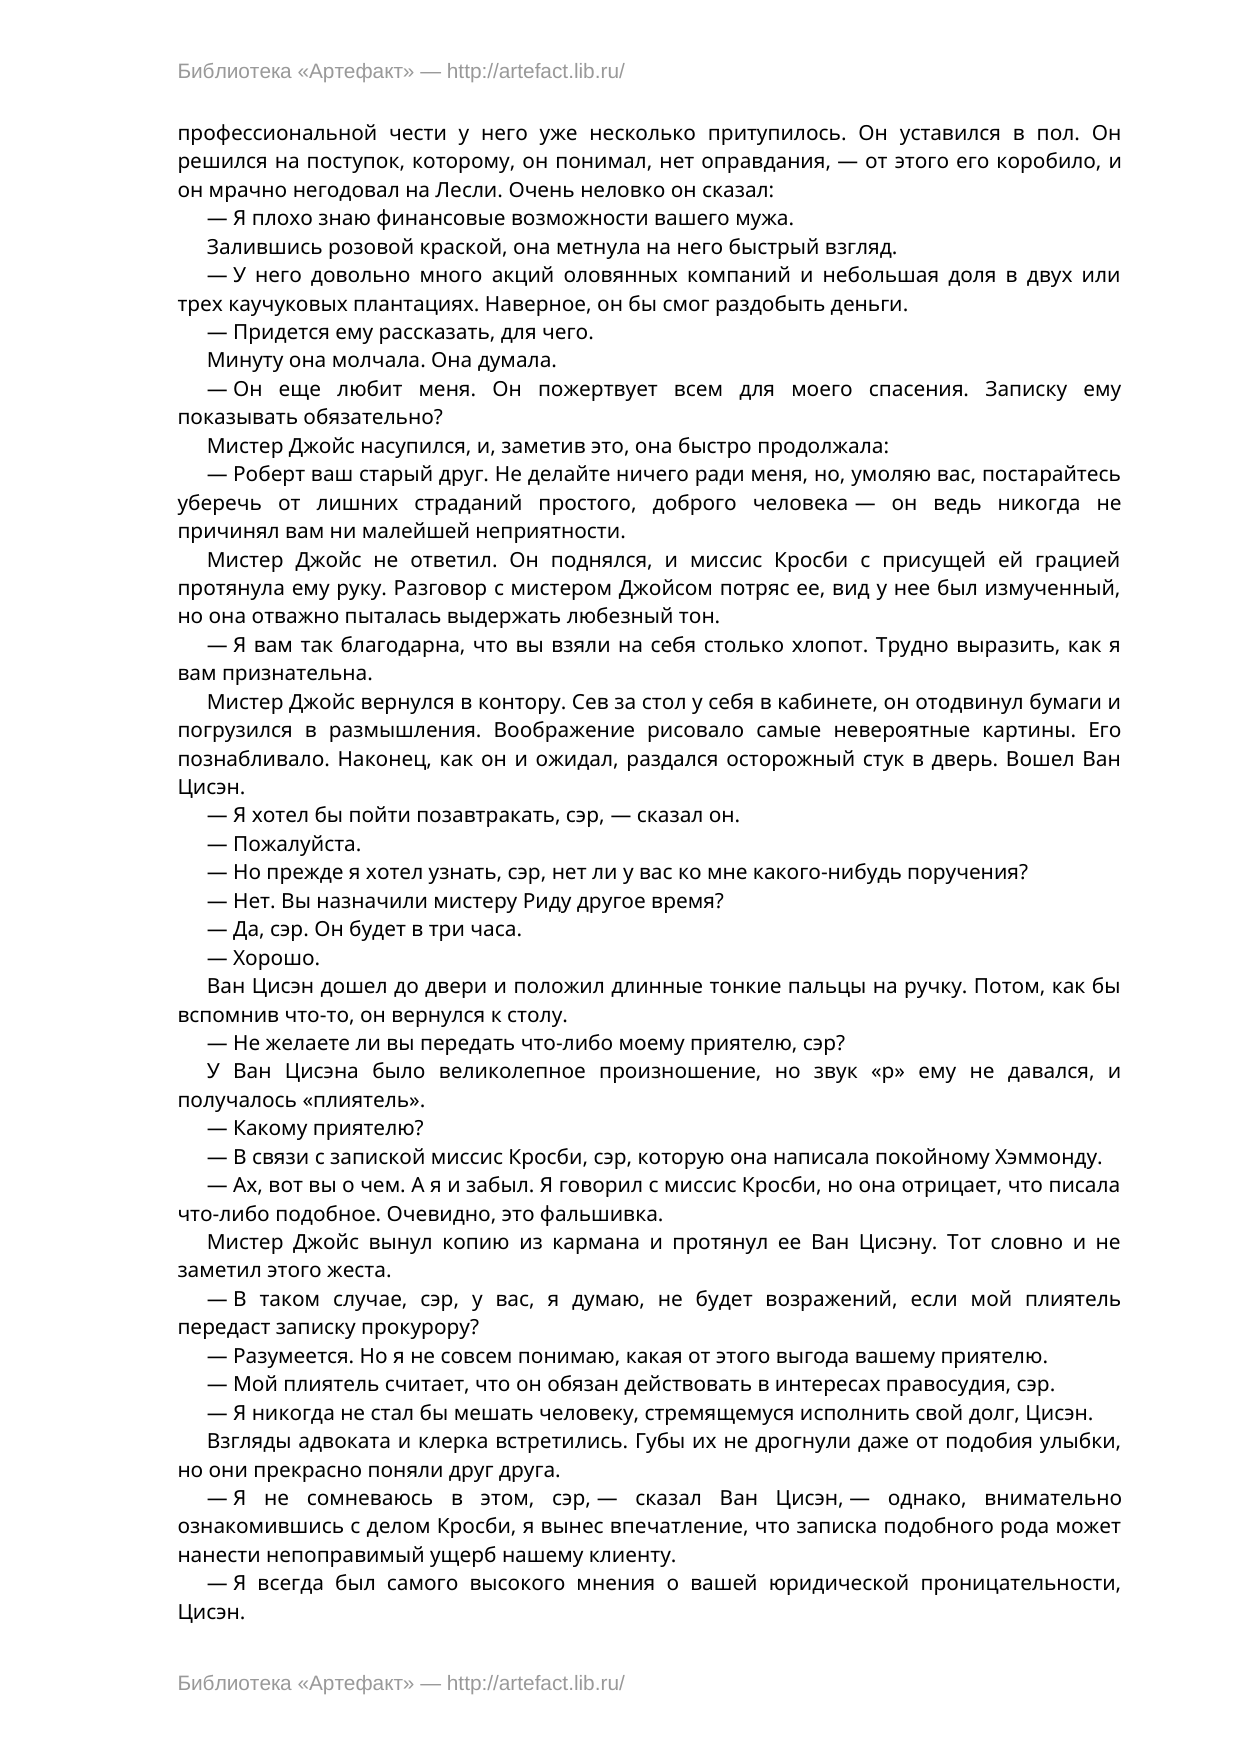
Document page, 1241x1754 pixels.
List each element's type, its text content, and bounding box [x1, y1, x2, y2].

text — Он еще любит меня. Он пожертвует всем для моего спасения. Записку ему показывать обязательно? [177, 374, 1122, 431]
text — Я всегда был самого высокого мнения о вашей юридической проницательности, Цисэн. [177, 1568, 1122, 1625]
text — Пожалуйста. [177, 829, 1122, 857]
text — В связи с запиской миссис Кросби, сэр, которую она написала покойному Хэммонду. [177, 1142, 1122, 1170]
text Мистер Джойс не ответил. Он поднялся, и миссис Кросби с присущей ей грацией протянула ему руку. Разговор с мистером Джойсом потряс ее, вид у нее был измученный, но она отважно пыталась выдержать любезный тон. [177, 545, 1122, 630]
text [177, 118, 1122, 203]
text Ван Цисэн дошел до двери и положил длинные тонкие пальцы на ручку. Потом, как бы вспомнив что-то, он вернулся к столу. [177, 971, 1122, 1028]
text Минуту она молчала. Она думала. [177, 346, 1122, 374]
text — Мой плиятель считает, что он обязан действовать в интересах правосудия, сэр. [177, 1369, 1122, 1398]
text — Придется ему рассказать, для чего. [177, 317, 1122, 346]
text — Нет. Вы назначили мистеру Риду другое время? [177, 886, 1122, 914]
text — Но прежде я хотел узнать, сэр, нет ли у вас ко мне какого-нибудь поручения? [177, 857, 1122, 886]
text — Ах, вот вы о чем. А я и забыл. Я говорил с миссис Кросби, но она отрицает, что писала что-либо подобное. Очевидно, это фальшивка. [177, 1170, 1122, 1227]
text — Роберт ваш старый друг. Не делайте ничего ради меня, но, умоляю вас, постарайтесь уберечь от лишних страданий простого, доброго человека — он ведь никогда не причинял вам ни малейшей неприятности. [177, 459, 1122, 545]
text Залившись розовой краской, она метнула на него быстрый взгляд. [177, 232, 1122, 260]
text — Не желаете ли вы передать что-либо моему приятелю, сэр? [177, 1028, 1122, 1057]
text — Да, сэр. Он будет в три часа. [177, 914, 1122, 943]
text — Я никогда не стал бы мешать человеку, стремящемуся исполнить свой долг, Цисэн. [177, 1398, 1122, 1426]
text Взгляды адвоката и клерка встретились. Губы их не дрогнули даже от подобия улыбки, но они прекрасно поняли друг друга. [177, 1426, 1122, 1483]
text Мистер Джойс вынул копию из кармана и протянул ее Ван Цисэну. Тот словно и не заметил этого жеста. [177, 1227, 1122, 1284]
text У Ван Цисэна было великолепное произношение, но звук «р» ему не давался, и получалось «плиятель». [177, 1057, 1122, 1113]
text — В таком случае, сэр, у вас, я думаю, не будет возражений, если мой плиятель передаст записку прокурору? [177, 1284, 1122, 1341]
text — Разумеется. Но я не совсем понимаю, какая от этого выгода вашему приятелю. [177, 1341, 1122, 1369]
text — Я вам так благодарна, что вы взяли на себя столько хлопот. Трудно выразить, как я вам признательна. [177, 630, 1122, 687]
text — Какому приятелю? [177, 1113, 1122, 1142]
text — Хорошо. [177, 943, 1122, 971]
text — Я хотел бы пойти позавтракать, сэр, — сказал он. [177, 801, 1122, 829]
text — Я не сомневаюсь в этом, сэр, — сказал Ван Цисэн, — однако, внимательно ознакомившись с делом Кросби, я вынес впечатление, что записка подобного рода может нанести непоправимый ущерб нашему клиенту. [177, 1483, 1122, 1568]
text — Я плохо знаю финансовые возможности вашего мужа. [177, 203, 1122, 232]
text Мистер Джойс вернулся в контору. Сев за стол у себя в кабинете, он отодвинул бумаги и погрузился в размышления. Воображение рисовало самые невероятные картины. Его познабливало. Наконец, как он и ожидал, раздался осторожный стук в дверь. Вошел Ван Цисэн. [177, 687, 1122, 801]
text — У него довольно много акций оловянных компаний и небольшая доля в двух или трех каучуковых плантациях. Наверное, он бы смог раздобыть деньги. [177, 260, 1122, 317]
text Мистер Джойс насупился, и, заметив это, она быстро продолжала: [177, 431, 1122, 459]
